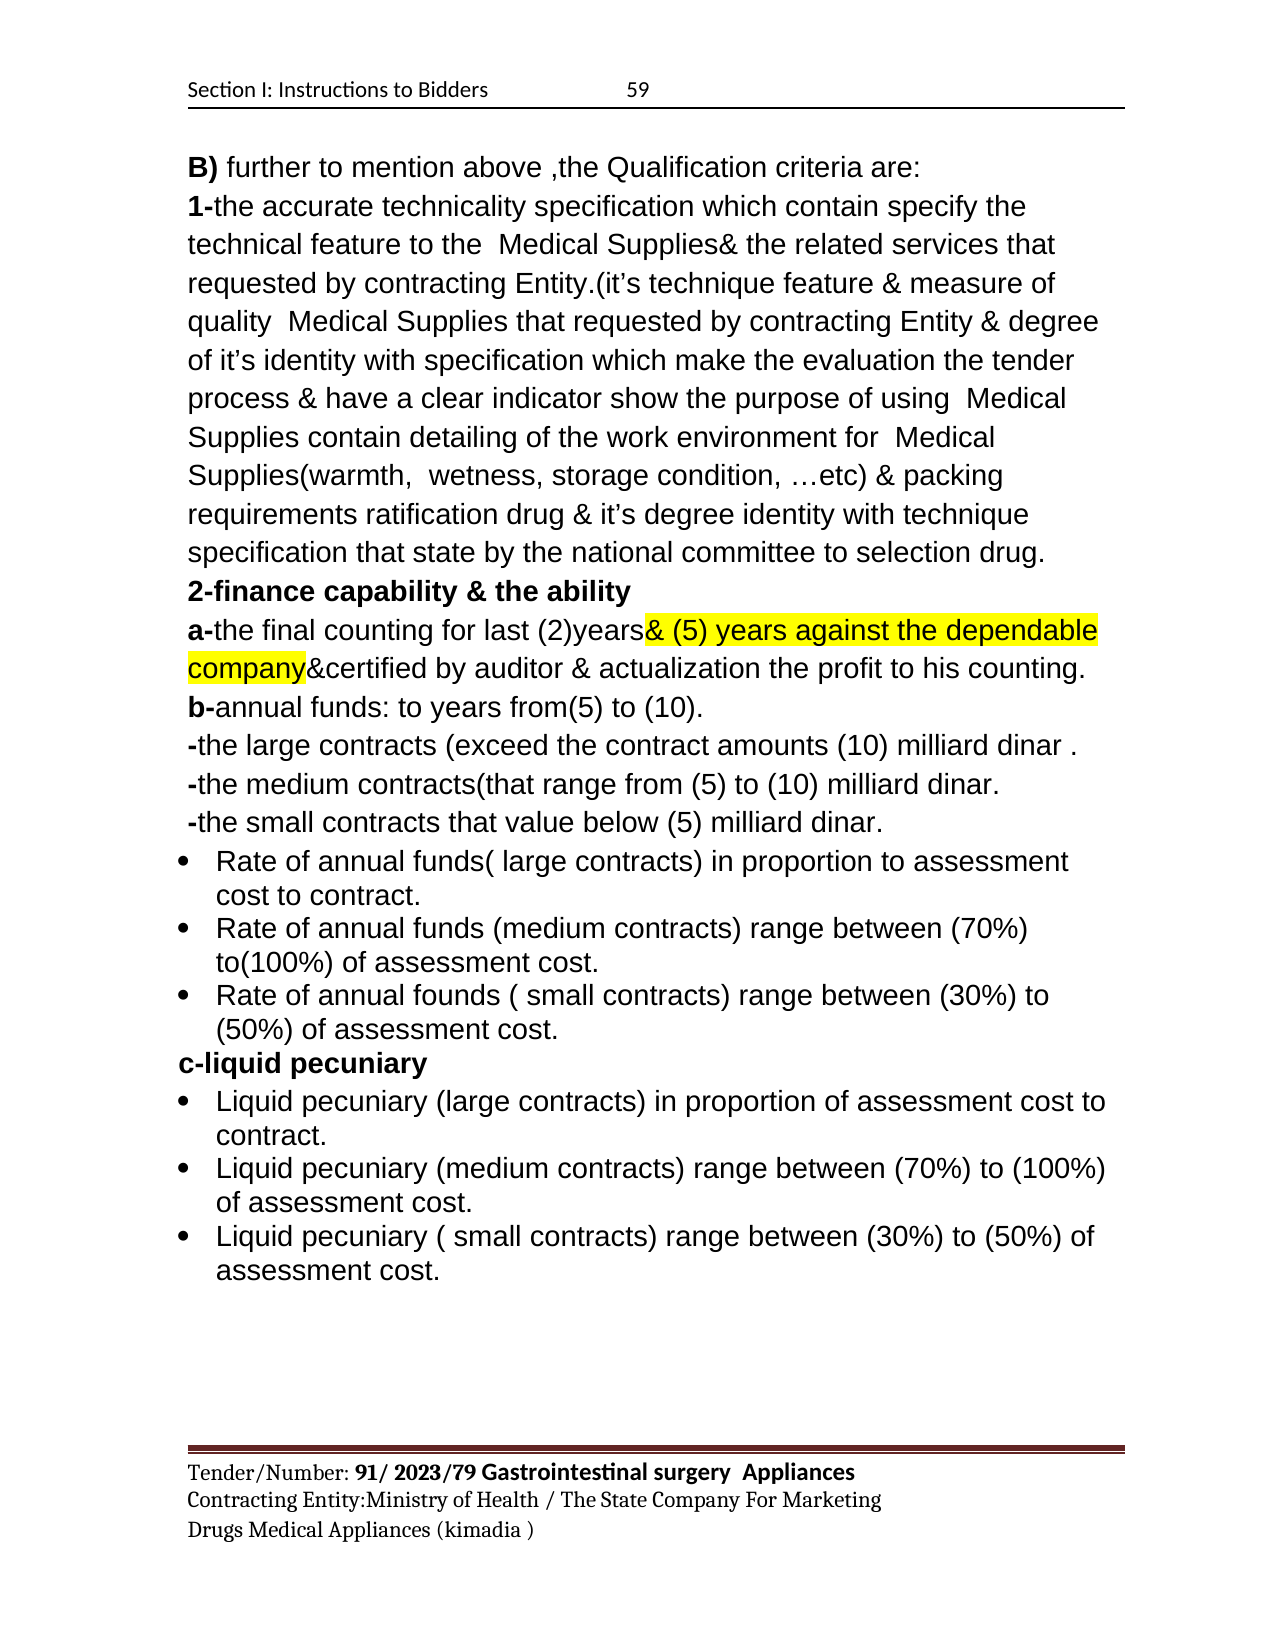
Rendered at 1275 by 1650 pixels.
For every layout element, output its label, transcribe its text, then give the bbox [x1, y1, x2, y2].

list Rate of annual founds ( small contracts) range between (30%) to (50%) of assessment cost. [178, 978, 1125, 1046]
text -the medium contracts(that range from (5) to (10) milliard dinar. [187, 767, 1125, 800]
text -the large contracts (exceed the contract amounts (10) milliard dinar . [187, 728, 1125, 762]
list Liquid pecuniary (large contracts) in proportion of assessment cost to contract. [178, 1084, 1125, 1151]
list Rate of annual funds( large contracts) in proportion to assessment cost to contract. [178, 844, 1125, 911]
list Rate of annual funds (medium contracts) range between (70%) to(100%) of assessment cost. [178, 911, 1125, 978]
list Liquid pecuniary ( small contracts) range between (30%) to (50%) of assessment cost. [178, 1219, 1125, 1286]
text 1-the accurate technicality specification which contain specify the technical feature to the Medical Supplies& the related services that requested by contracting Entity.(it’s technique feature & measure of quality Medical Supplies that requested by contracting Entity & degree of it’s identity with specification which make the evaluation the tender process & have a clear indicator show the purpose of using Medical Supplies contain detailing of the work environment for Medical Supplies(warmth, wetness, storage condition, …etc) & packing requirements ratification drug & it’s degree identity with technique specification that state by the national committee to selection drug. [187, 188, 1125, 569]
text -the small contracts that value below (5) milliard dinar. [187, 805, 1125, 839]
text a-the final counting for last (2)years& (5) years against the dependable company&certified by auditor & actualization the profit to his counting. [187, 612, 1125, 684]
list Liquid pecuniary (medium contracts) range between (70%) to (100%) of assessment cost. [178, 1151, 1125, 1219]
text c-liquid pecuniary [178, 1046, 1125, 1079]
text b-annual funds: to years from(5) to (10). [187, 689, 1125, 723]
text 2-finance capability & the ability [187, 574, 1125, 607]
text B) further to mention above ,the Qualification criteria are: [187, 150, 1125, 183]
